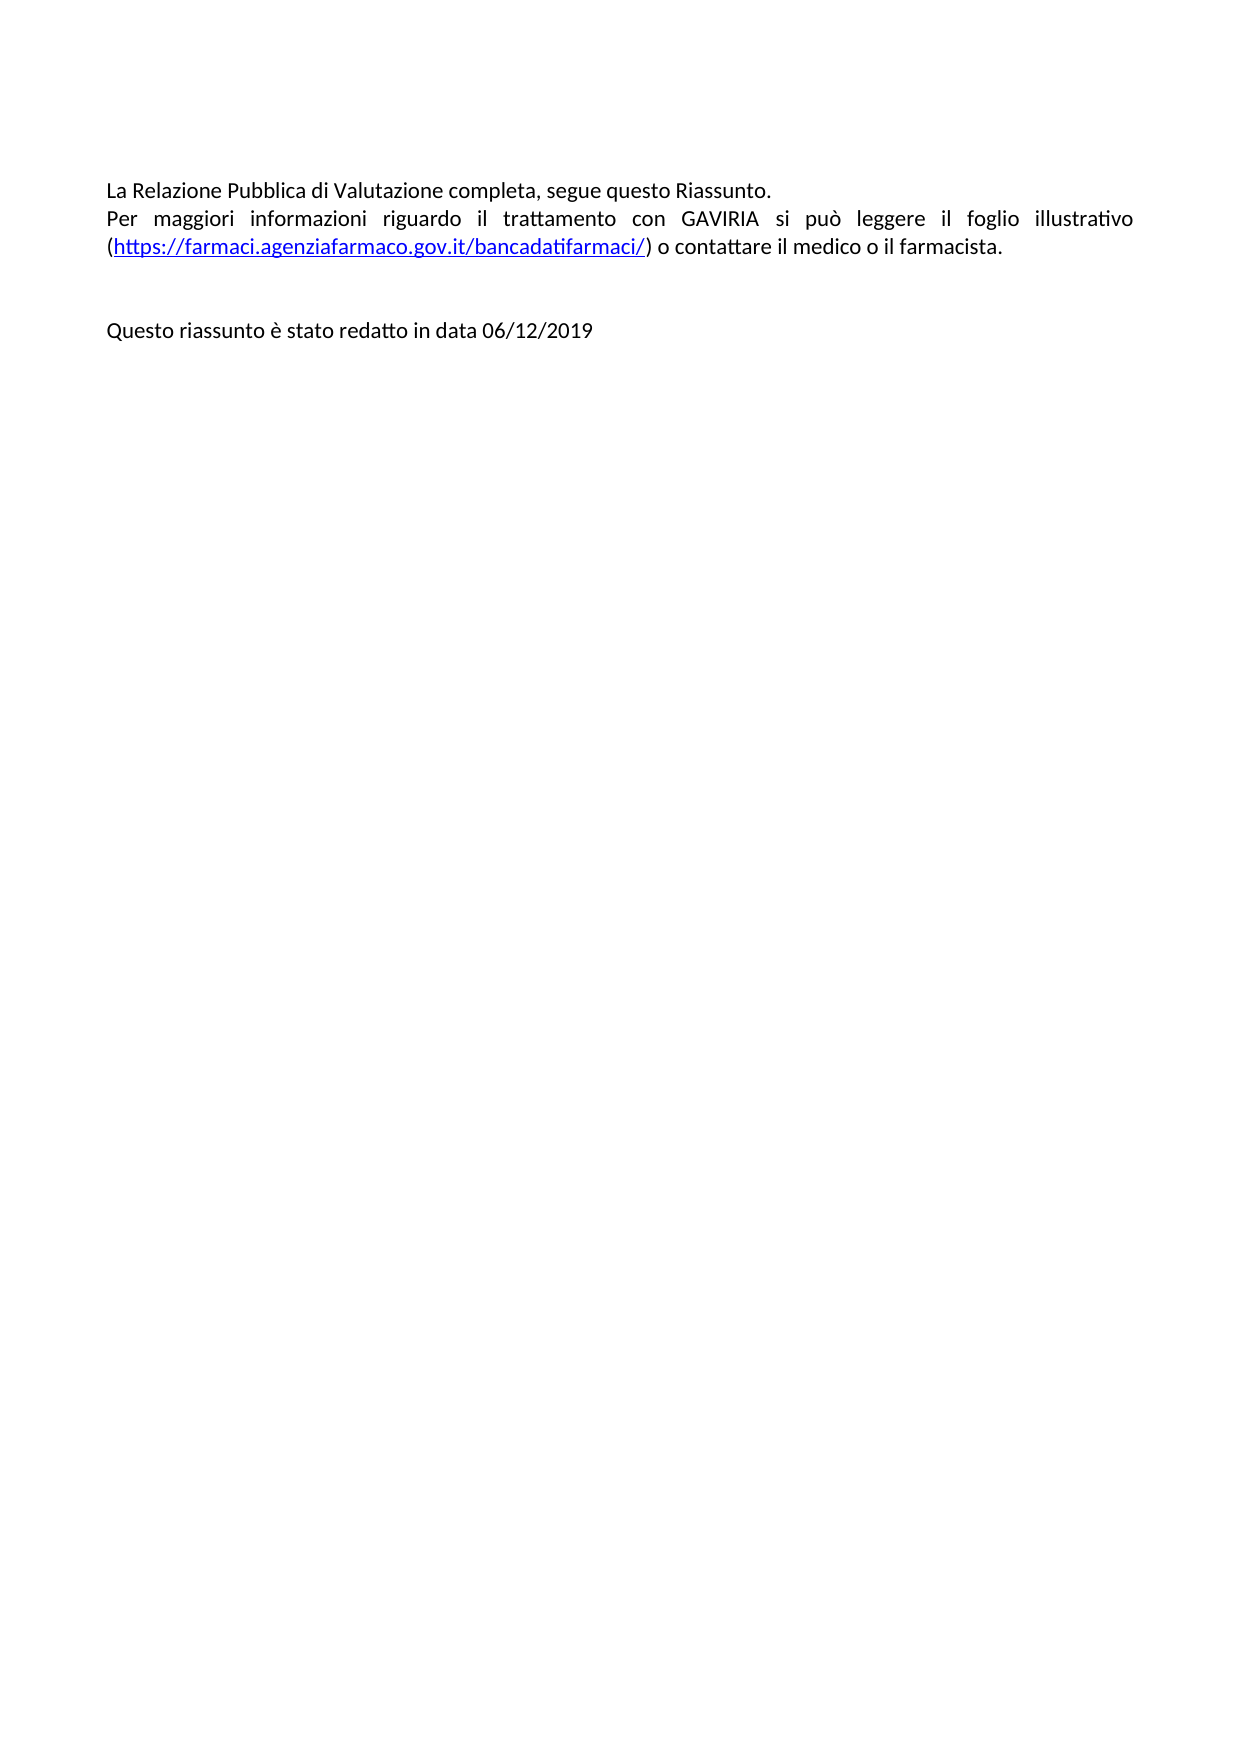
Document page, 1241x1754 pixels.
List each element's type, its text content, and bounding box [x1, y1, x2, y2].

text La Relazione Pubblica di Valutazione completa, segue questo Riassunto. [106, 176, 1134, 204]
text Per maggiori informazioni riguardo il trattamento con GAVIRIA si può leggere il foglio illustrativo (https://farmaci.agenziafarmaco.gov.it/bancadatifarmaci/) o contattare il medico o il farmacista. [106, 204, 1134, 260]
text Questo riassunto è stato redatto in data 06/12/2019 [106, 316, 1134, 344]
